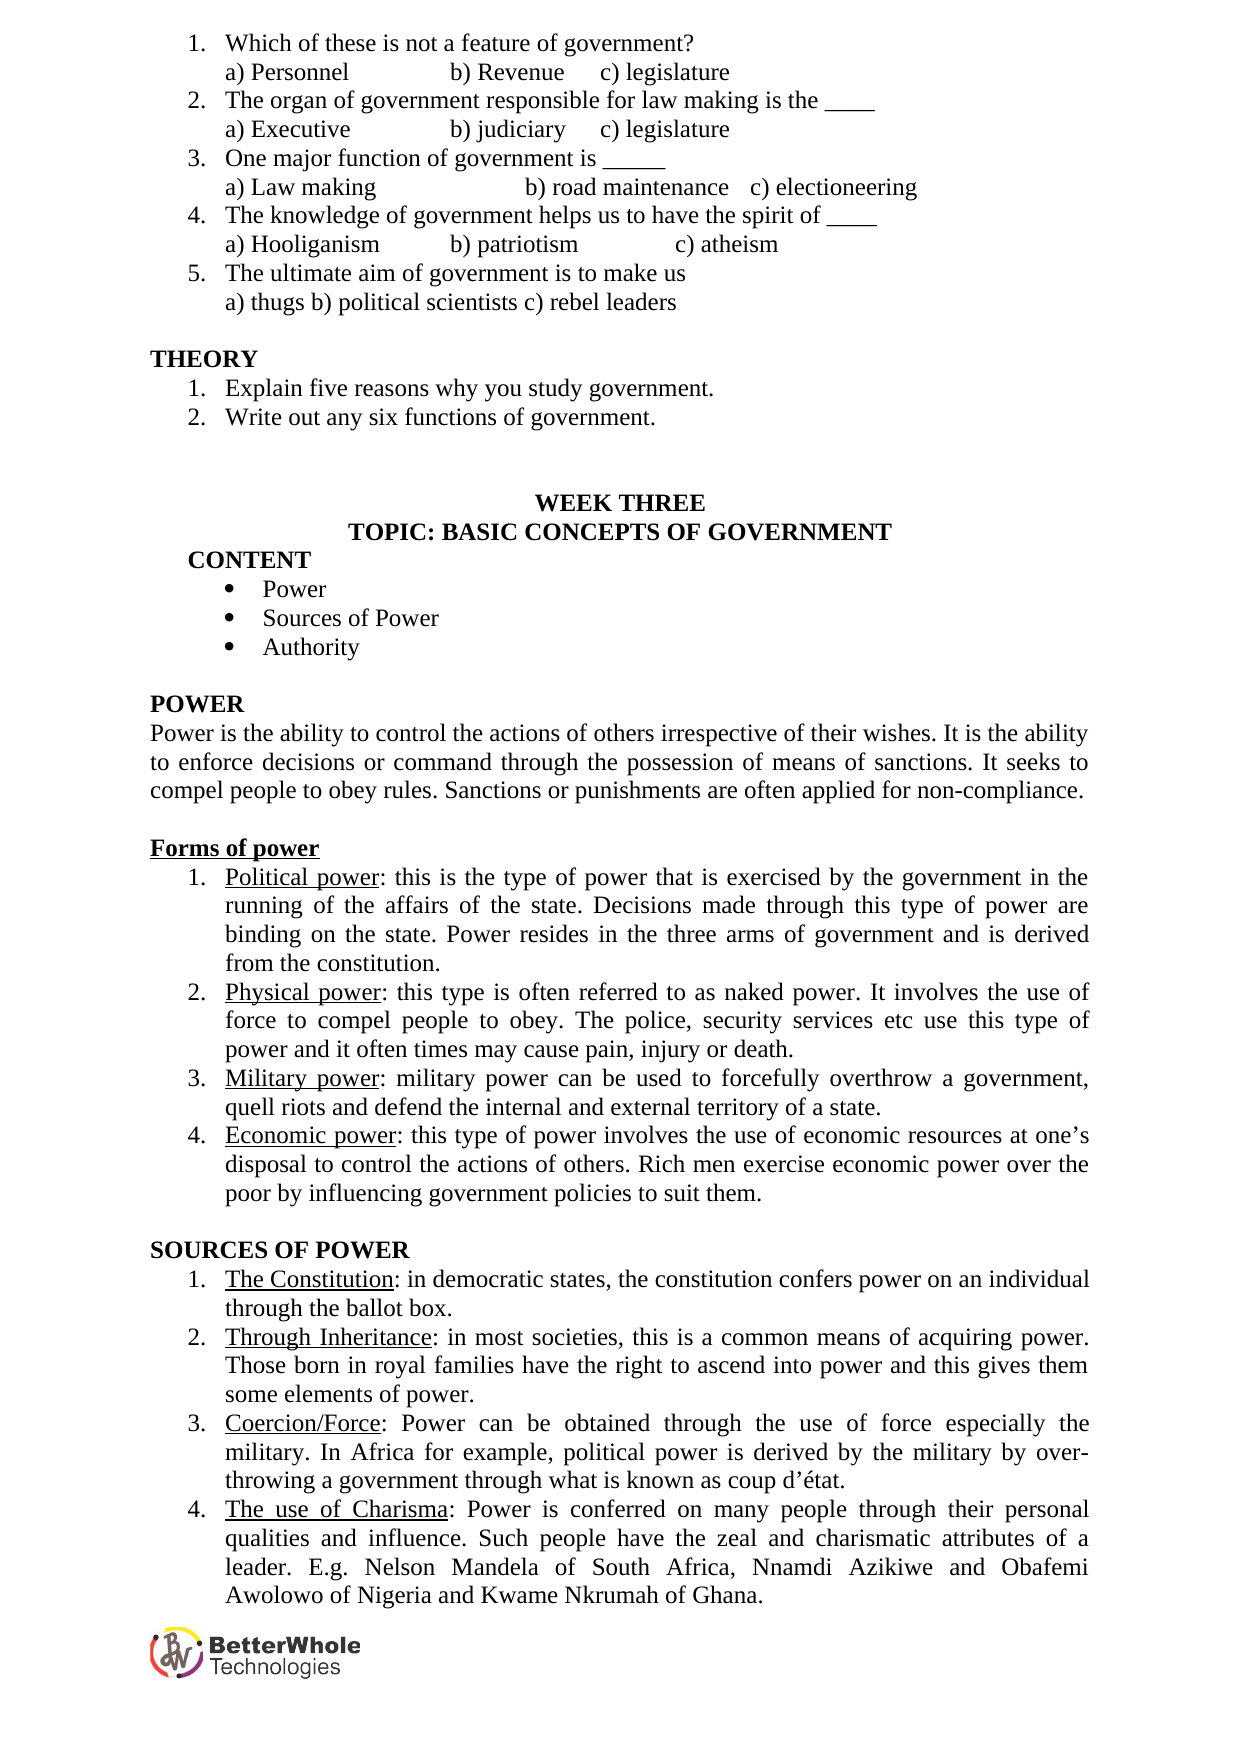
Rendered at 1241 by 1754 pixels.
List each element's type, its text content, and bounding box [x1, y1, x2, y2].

list The use of Charisma: Power is conferred on many people through their personal qualities and influence. Such people have the zeal and charismatic attributes of a leader. E.g. Nelson Mandela of South Africa, Nnamdi Azikiwe and Obafemi Awolowo of Nigeria and Kwame Nkrumah of Ghana. [187, 1494, 1090, 1609]
subtitle WEEK THREE [150, 488, 1090, 517]
text a) Law making b) road maintenance c) electioneering [225, 172, 1090, 201]
list Which of these is not a feature of government? [187, 28, 1090, 57]
list The knowledge of government helps us to have the spirit of ____ [187, 201, 1090, 229]
list Military power: military power can be used to forcefully overthrow a government, quell riots and defend the internal and external territory of a state. [187, 1063, 1090, 1121]
list Explain five reasons why you study government. [187, 373, 1090, 402]
list Through Inheritance: in most societies, this is a common means of acquiring power. Those born in royal families have the right to ascend into power and this gives them some elements of power. [187, 1322, 1090, 1408]
text a) Hooliganism b) patriotism c) atheism [225, 229, 1090, 258]
text THEORY [150, 344, 1090, 373]
list One major function of government is _____ [187, 143, 1090, 172]
text a) thugs b) political scientists c) rebel leaders [225, 287, 1090, 316]
list The ultimate aim of government is to make us [187, 258, 1090, 287]
picture [150, 1627, 360, 1679]
subtitle TOPIC: BASIC CONCEPTS OF GOVERNMENT [150, 517, 1090, 546]
list Economic power: this type of power involves the use of economic resources at one’s disposal to control the actions of others. Rich men exercise economic power over the poor by influencing government policies to suit them. [187, 1121, 1090, 1207]
list The Constitution: in democratic states, the constitution confers power on an individual through the ballot box. [187, 1264, 1090, 1322]
list Physical power: this type is often referred to as naked power. It involves the use of force to compel people to obey. The police, security services etc use this type of power and it often times may cause pain, injury or death. [187, 977, 1090, 1063]
text Forms of power [150, 833, 1090, 862]
list Write out any six functions of government. [187, 402, 1090, 431]
list Authority [225, 632, 1090, 661]
text a) Personnel b) Revenue c) legislature [225, 57, 1090, 86]
list Political power: this is the type of power that is exercised by the government in the running of the affairs of the state. Decisions made through this type of power are binding on the state. Power resides in the three arms of government and is derived from the constitution. [187, 862, 1090, 977]
subtitle SOURCES OF POWER [150, 1236, 1090, 1264]
list The organ of government responsible for law making is the ____ [187, 86, 1090, 114]
list Power [225, 574, 1090, 603]
list Sources of Power [225, 603, 1090, 632]
text Power is the ability to control the actions of others irrespective of their wishes. It is the ability to enforce decisions or command through the possession of means of sanctions. It seeks to compel people to obey rules. Sanctions or punishments are often applied for non-compliance. [150, 718, 1090, 804]
text CONTENT [187, 546, 1090, 574]
text a) Executive b) judiciary c) legislature [225, 114, 1090, 143]
list Coercion/Force: Power can be obtained through the use of force especially the military. In Africa for example, political power is derived by the military by over-throwing a government through what is known as coup d’état. [187, 1408, 1090, 1494]
subtitle POWER [150, 689, 1090, 718]
